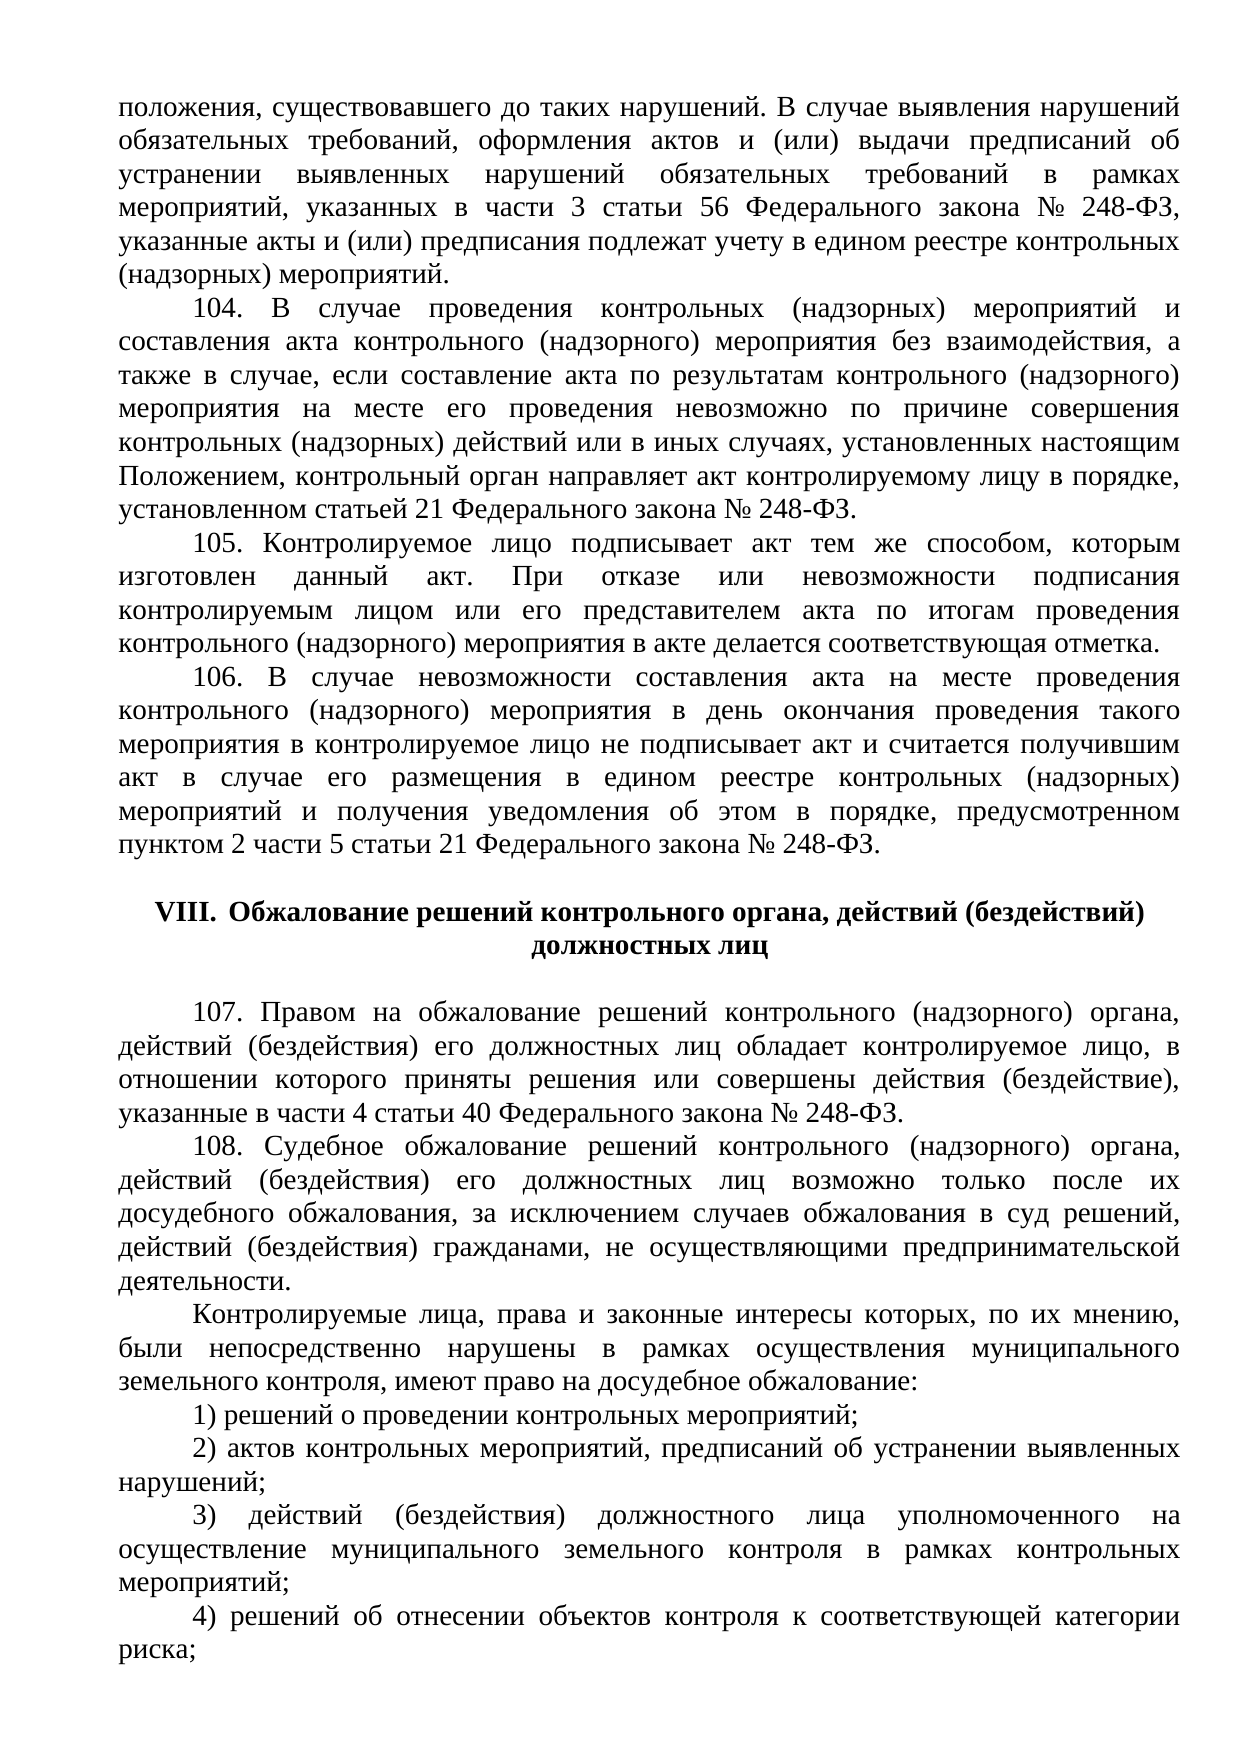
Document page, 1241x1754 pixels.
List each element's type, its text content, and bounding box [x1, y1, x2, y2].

list Обжалование решений контрольного органа, действий (бездействий) должностных лиц [118, 894, 1181, 961]
text 4) решений об отнесении объектов контроля к соответствующей категории риска; [118, 1598, 1181, 1665]
text 3) действий (бездействия) должностного лица уполномоченного на осуществление муниципального земельного контроля в рамках контрольных мероприятий; [118, 1497, 1181, 1598]
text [118, 89, 1181, 290]
text Контролируемые лица, права и законные интересы которых, по их мнению, были непосредственно нарушены в рамках осуществления муниципального земельного контроля, имеют право на досудебное обжалование: [118, 1296, 1181, 1397]
text 107. Правом на обжалование решений контрольного (надзорного) органа, действий (бездействия) его должностных лиц обладает контролируемое лицо, в отношении которого приняты решения или совершены действия (бездействие), указанные в части 4 статьи 40 Федерального закона № 248-ФЗ. [118, 994, 1181, 1128]
text 104. В случае проведения контрольных (надзорных) мероприятий и составления акта контрольного (надзорного) мероприятия без взаимодействия, а также в случае, если составление акта по результатам контрольного (надзорного) мероприятия на месте его проведения невозможно по причине совершения контрольных (надзорных) действий или в иных случаях, установленных настоящим Положением, контрольный орган направляет акт контролируемому лицу в порядке, установленном статьей 21 Федерального закона № 248-ФЗ. [118, 290, 1181, 525]
text 108. Судебное обжалование решений контрольного (надзорного) органа, действий (бездействия) его должностных лиц возможно только после их досудебного обжалования, за исключением случаев обжалования в суд решений, действий (бездействия) гражданами, не осуществляющими предпринимательской деятельности. [118, 1128, 1181, 1296]
text 105. Контролируемое лицо подписывает акт тем же способом, которым изготовлен данный акт. При отказе или невозможности подписания контролируемым лицом или его представителем акта по итогам проведения контрольного (надзорного) мероприятия в акте делается соответствующая отметка. [118, 525, 1181, 659]
text 1) решений о проведении контрольных мероприятий; [118, 1397, 1181, 1430]
text 2) актов контрольных мероприятий, предписаний об устранении выявленных нарушений; [118, 1430, 1181, 1497]
text 106. В случае невозможности составления акта на месте проведения контрольного (надзорного) мероприятия в день окончания проведения такого мероприятия в контролируемое лицо не подписывает акт и считается получившим акт в случае его размещения в едином реестре контрольных (надзорных) мероприятий и получения уведомления об этом в порядке, предусмотренном пунктом 2 части 5 статьи 21 Федерального закона № 248-ФЗ. [118, 659, 1181, 860]
